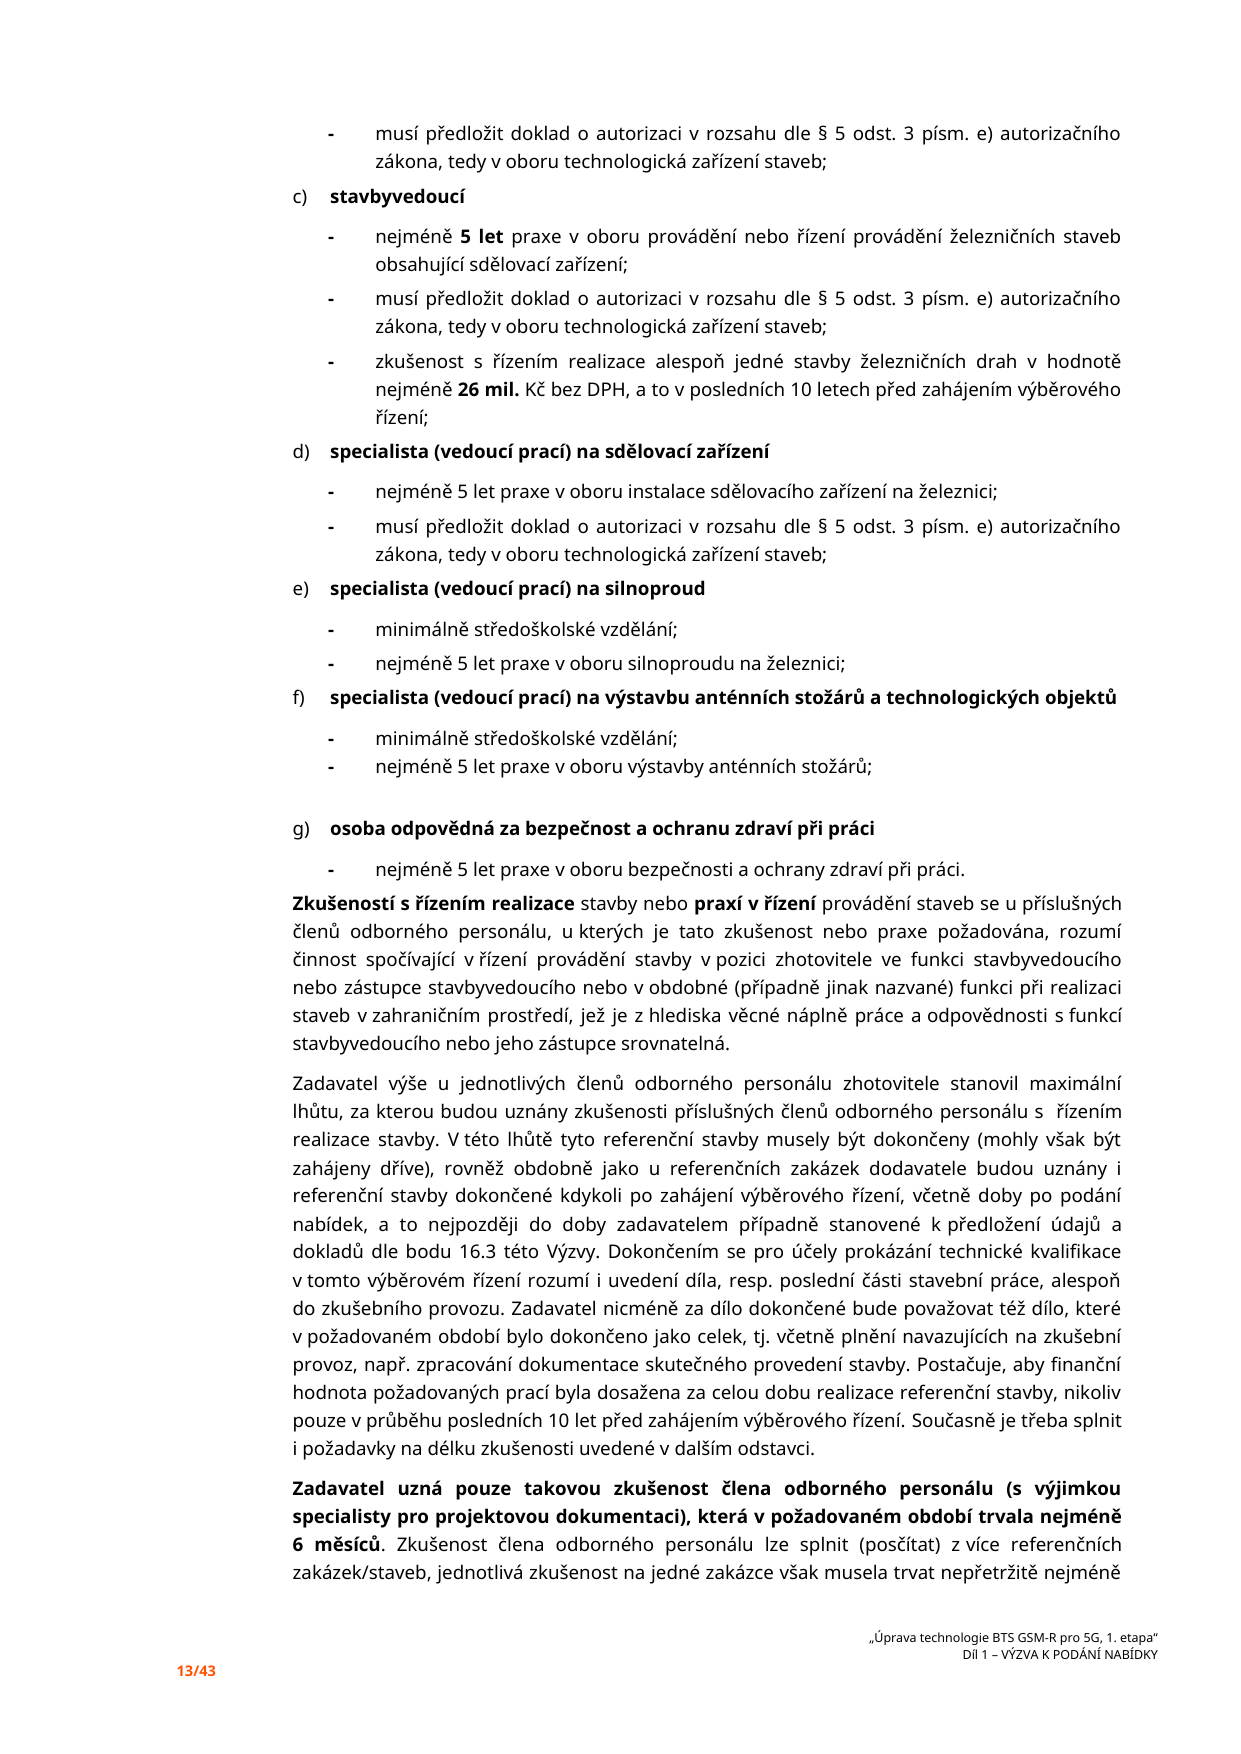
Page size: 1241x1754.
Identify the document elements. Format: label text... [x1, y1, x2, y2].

text musí předložit doklad o autorizaci v rozsahu dle § 5 odst. 3 písm. e) autorizačního zákona, tedy v oboru technologická zařízení staveb; [328, 121, 1122, 174]
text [292, 1476, 1122, 1585]
list specialista (vedoucí prací) na silnoproud [292, 575, 1122, 601]
text nejméně 5 let praxe v oboru instalace sdělovacího zařízení na železnici; [328, 479, 1122, 504]
text Zadavatel výše u jednotlivých členů odborného personálu zhotovitele stanovil maximální lhůtu, za kterou budou uznány zkušenosti příslušných členů odborného personálu s řízením realizace stavby. V této lhůtě tyto referenční stavby musely být dokončeny (mohly však být zahájeny dříve), rovněž obdobně jako u referenčních zakázek dodavatele budou uznány i referenční stavby dokončené kdykoli po zahájení výběrového řízení, včetně doby po podání nabídek, a to nejpozději do doby zadavatelem případně stanovené k předložení údajů a dokladů dle bodu 16.3 této Výzvy. Dokončením se pro účely prokázání technické kvalifikace v tomto výběrovém řízení rozumí i uvedení díla, resp. poslední části stavební práce, alespoň do zkušebního provozu. Zadavatel nicméně za dílo dokončené bude považovat též dílo, které v požadovaném období bylo dokončeno jako celek, tj. včetně plnění navazujících na zkušební provoz, např. zpracování dokumentace skutečného provedení stavby. Postačuje, aby finanční hodnota požadovaných prací byla dosažena za celou dobu realizace referenční stavby, nikoliv pouze v průběhu posledních 10 let před zahájením výběrového řízení. Současně je třeba splnit i požadavky na délku zkušenosti uvedené v dalším odstavci. [292, 1071, 1122, 1461]
text musí předložit doklad o autorizaci v rozsahu dle § 5 odst. 3 písm. e) autorizačního zákona, tedy v oboru technologická zařízení staveb; [328, 286, 1122, 339]
list specialista (vedoucí prací) na výstavbu anténních stožárů a technologických objektů [292, 684, 1122, 710]
text nejméně 5 let praxe v oboru silnoproudu na železnici; [328, 650, 1122, 676]
text minimálně středoškolské vzdělání; [328, 616, 1122, 641]
text Zkušeností s řízením realizace stavby nebo praxí v řízení provádění staveb se u příslušných členů odborného personálu, u kterých je tato zkušenost nebo praxe požadována, rozumí činnost spočívající v řízení provádění stavby v pozici zhotovitele ve funkci stavbyvedoucího nebo zástupce stavbyvedoucího nebo v obdobné (případně jinak nazvané) funkci při realizaci staveb v zahraničním prostředí, jež je z hlediska věcné náplně práce a odpovědnosti s funkcí stavbyvedoucího nebo jeho zástupce srovnatelná. [292, 890, 1122, 1056]
text nejméně 5 let praxe v oboru provádění nebo řízení provádění železničních staveb obsahující sdělovací zařízení; [328, 223, 1122, 277]
list osoba odpovědná za bezpečnost a ochranu zdraví při práci [292, 815, 1122, 841]
text nejméně 5 let praxe v oboru výstavby anténních stožárů; [328, 753, 1122, 778]
text musí předložit doklad o autorizaci v rozsahu dle § 5 odst. 3 písm. e) autorizačního zákona, tedy v oboru technologická zařízení staveb; [328, 513, 1122, 567]
text nejméně 5 let praxe v oboru bezpečnosti a ochrany zdraví při práci. [328, 856, 1122, 881]
text minimálně středoškolské vzdělání; [328, 725, 1122, 751]
list specialista (vedoucí prací) na sdělovací zařízení [292, 438, 1122, 464]
list stavbyvedoucí [292, 183, 1122, 208]
